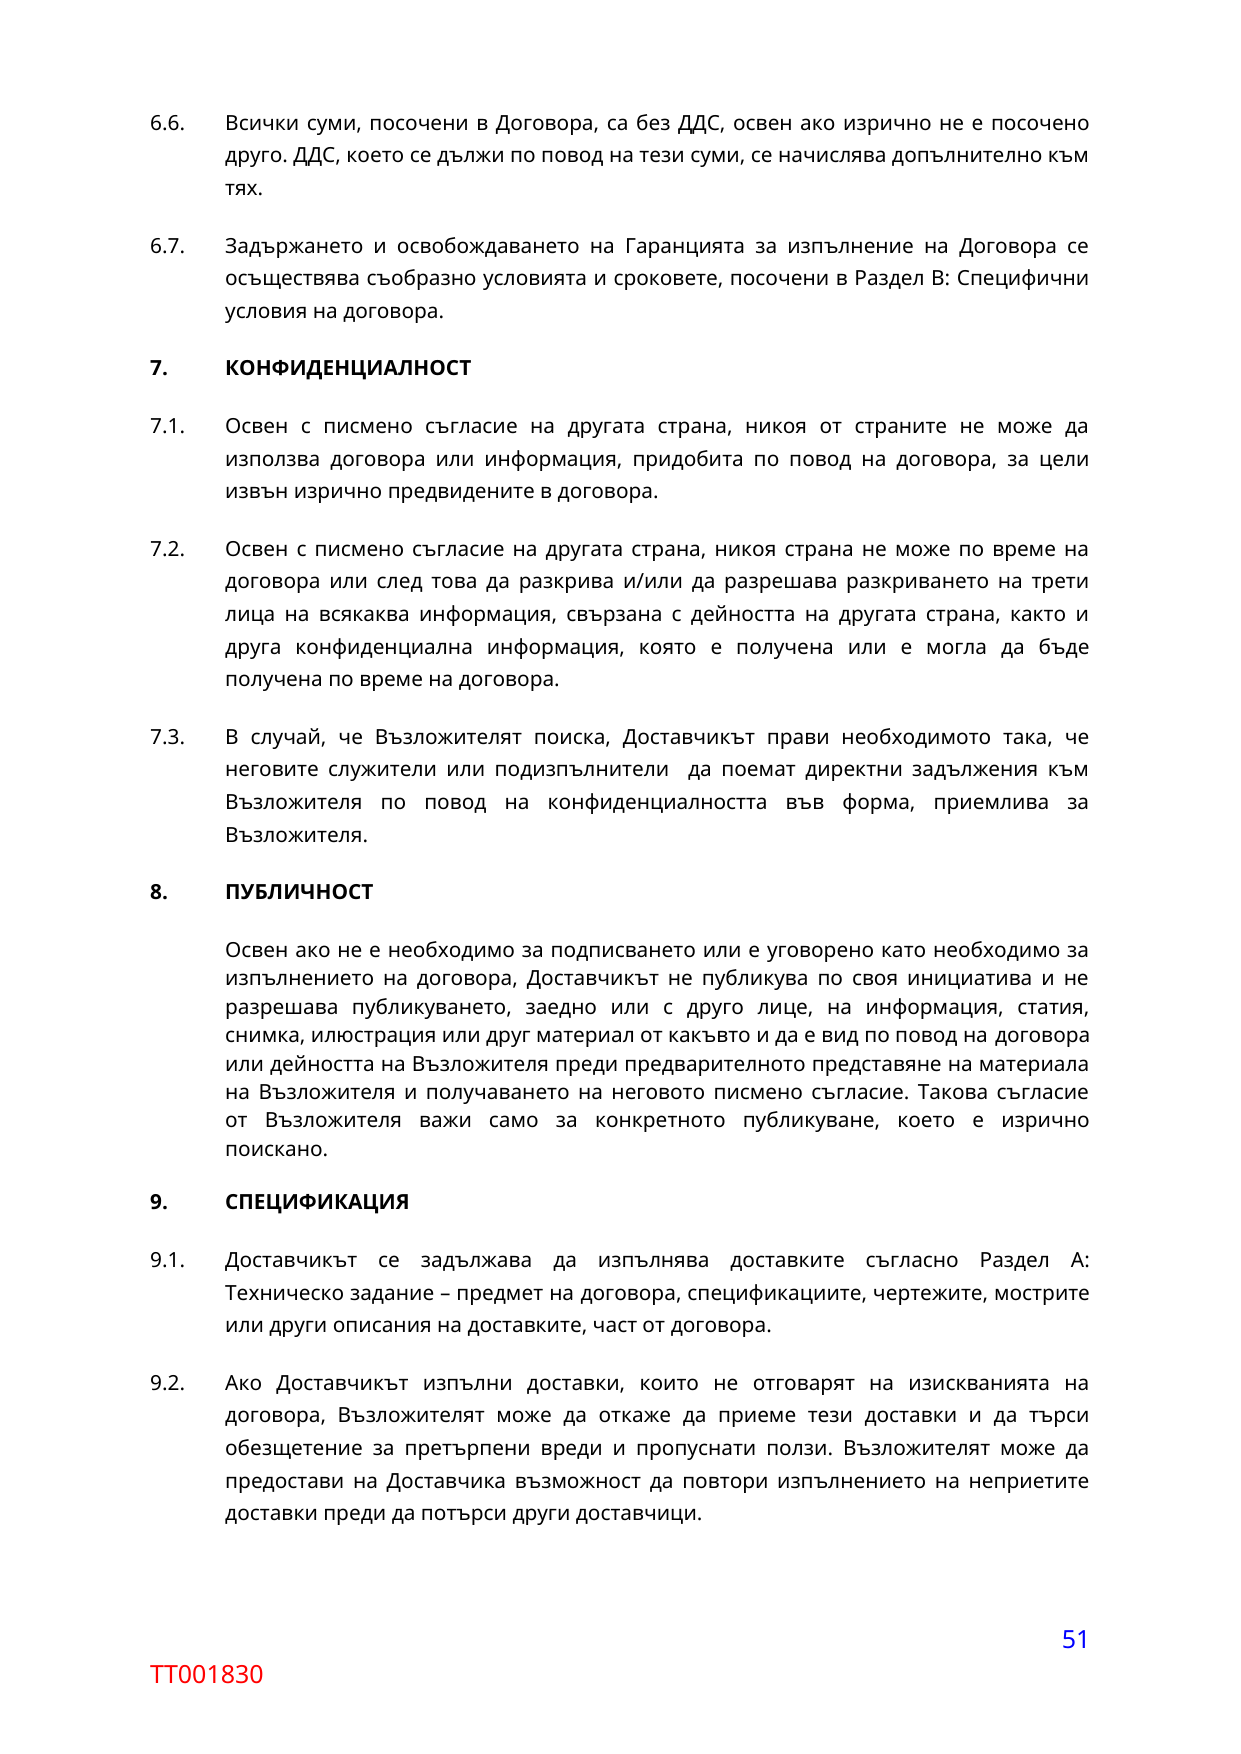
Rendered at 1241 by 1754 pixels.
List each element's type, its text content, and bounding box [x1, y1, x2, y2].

list ПУБЛИЧНОСТ [150, 877, 1090, 906]
list КОНФИДЕНЦИАЛНОСТ [150, 353, 1090, 382]
list Освен с писмено съгласие на другата страна, никоя страна не може по време на договора или след това да разкрива и/или да разрешава разкриването на трети лица на всякаква информация, свързана с дейността на другата страна, както и друга конфиденциална информация, която е получена или е могла да бъде получена по време на договора. [150, 534, 1090, 693]
list СПЕЦИФИКАЦИЯ [150, 1187, 1090, 1216]
list Доставчикът се задължава да изпълнява доставките съгласно Раздел А: Техническо задание – предмет на договора, спецификациите, чертежите, мострите или други описания на доставките, част от договора. [150, 1245, 1090, 1339]
list Задържането и освобождаването на Гаранцията за изпълнение на Договора се осъществява съобразно условията и сроковете, посочени в Раздел В: Специфични условия на договора. [150, 231, 1090, 324]
list Всички суми, посочени в Договора, са без ДДС, освен ако изрично не е посочено друго. ДДС, което се дължи по повод на тези суми, се начислява допълнително към тях. [150, 108, 1090, 202]
list В случай, че Възложителят поиска, Доставчикът прави необходимото така, че неговите служители или подизпълнители да поемат директни задължения към Възложителя по повод на конфиденциалността във форма, приемлива за Възложителя. [150, 722, 1090, 848]
list Ако Доставчикът изпълни доставки, които не отговарят на изискванията на договора, Възложителят може да откаже да приеме тези доставки и да търси обезщетение за претърпени вреди и пропуснати ползи. Възложителят може да предостави на Доставчика възможност да повтори изпълнението на неприетите доставки преди да потърси други доставчици. [150, 1368, 1090, 1527]
text Освен ако не е необходимо за подписването или е уговорено като необходимо за изпълнението на договора, Доставчикът не публикува по своя инициатива и не разрешава публикуването, заедно или с друго лице, на информация, статия, снимка, илюстрация или друг материал от какъвто и да е вид по повод на договора или дейността на Възложителя преди предварителното представяне на материала на Възложителя и получаването на неговото писмено съгласие. Такова съгласие от Възложителя важи само за конкретното публикуване, което е изрично поискано. [225, 935, 1090, 1162]
list Освен с писмено съгласие на другата страна, никоя от страните не може да използва договора или информация, придобита по повод на договора, за цели извън изрично предвидените в договора. [150, 411, 1090, 505]
